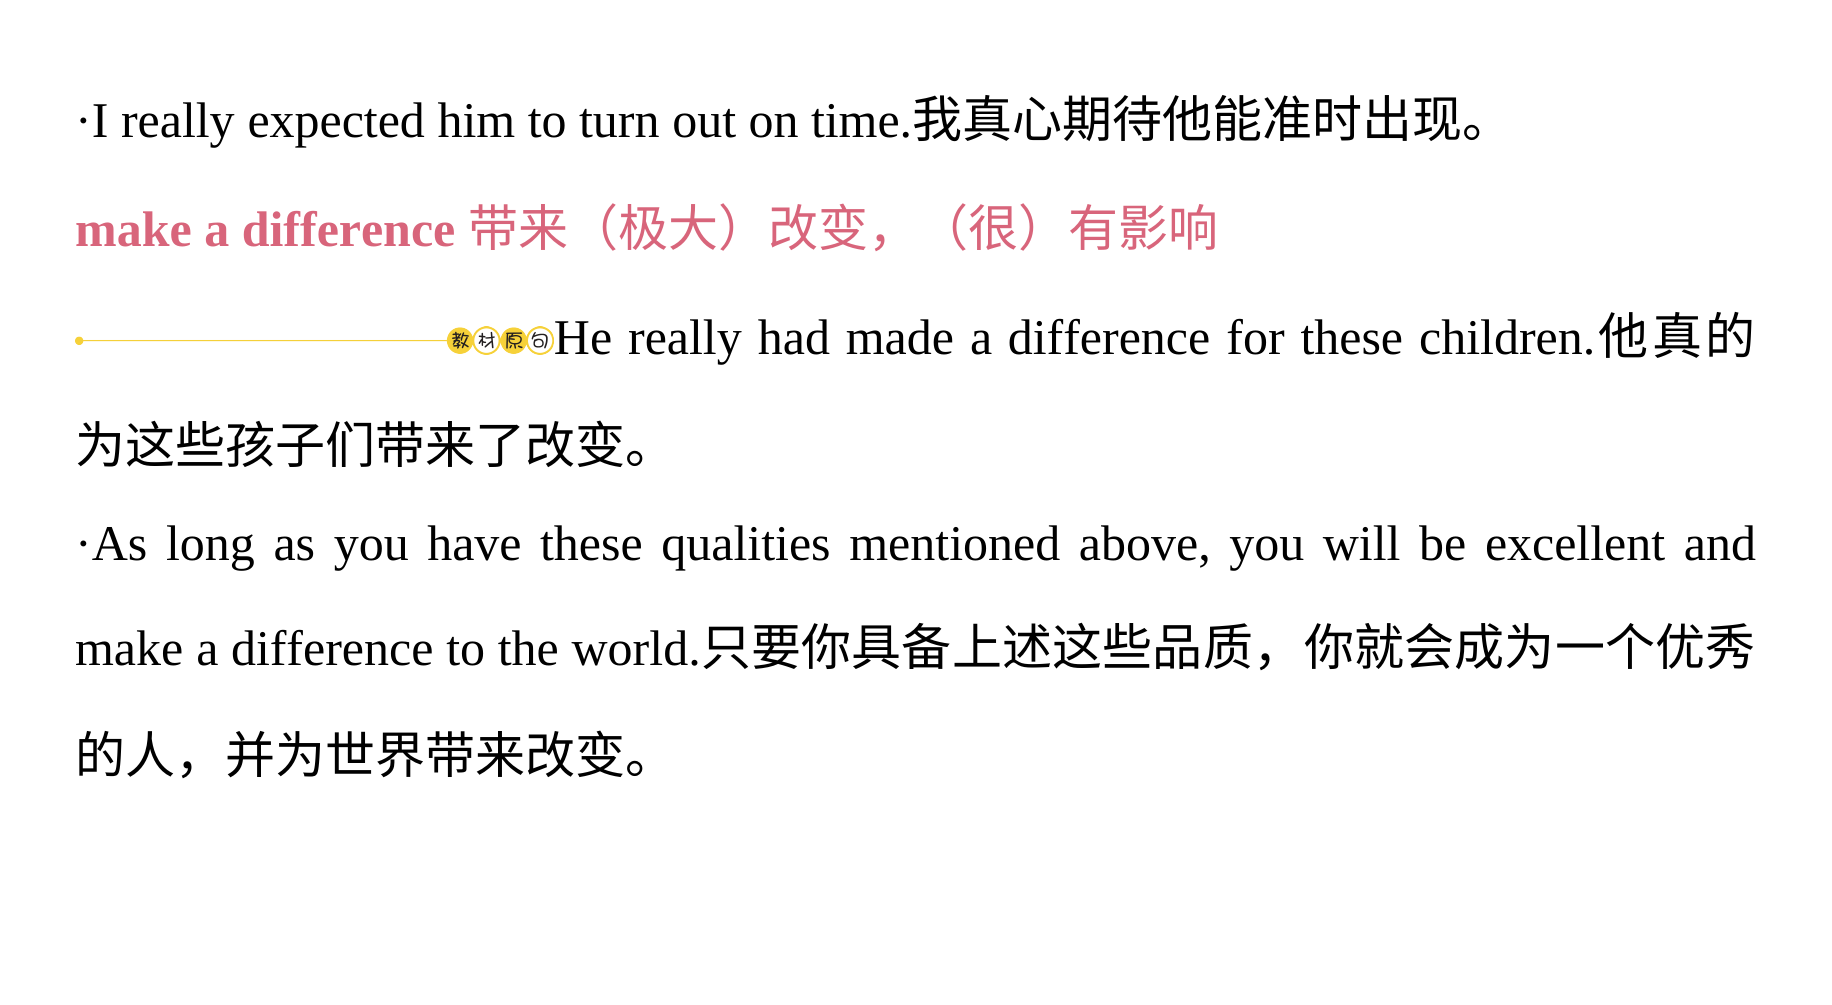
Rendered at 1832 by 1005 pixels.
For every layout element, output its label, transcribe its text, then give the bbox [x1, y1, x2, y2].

text He really had made a difference for these children.他真的为这些孩子们带来了改变。 [75, 297, 1756, 478]
text make a difference 带来（极大）改变，（很）有影响 [75, 188, 1756, 261]
text ·I really expected him to turn out on time.我真心期待他能准时出现。 [75, 79, 1756, 152]
picture [75, 326, 554, 355]
text ·As long as you have these qualities mentioned above, you will be excellent and make a difference to the world.只要你具备上述这些品质，你就会成为一个优秀的人，并为世界带来改变。 [75, 514, 1756, 788]
